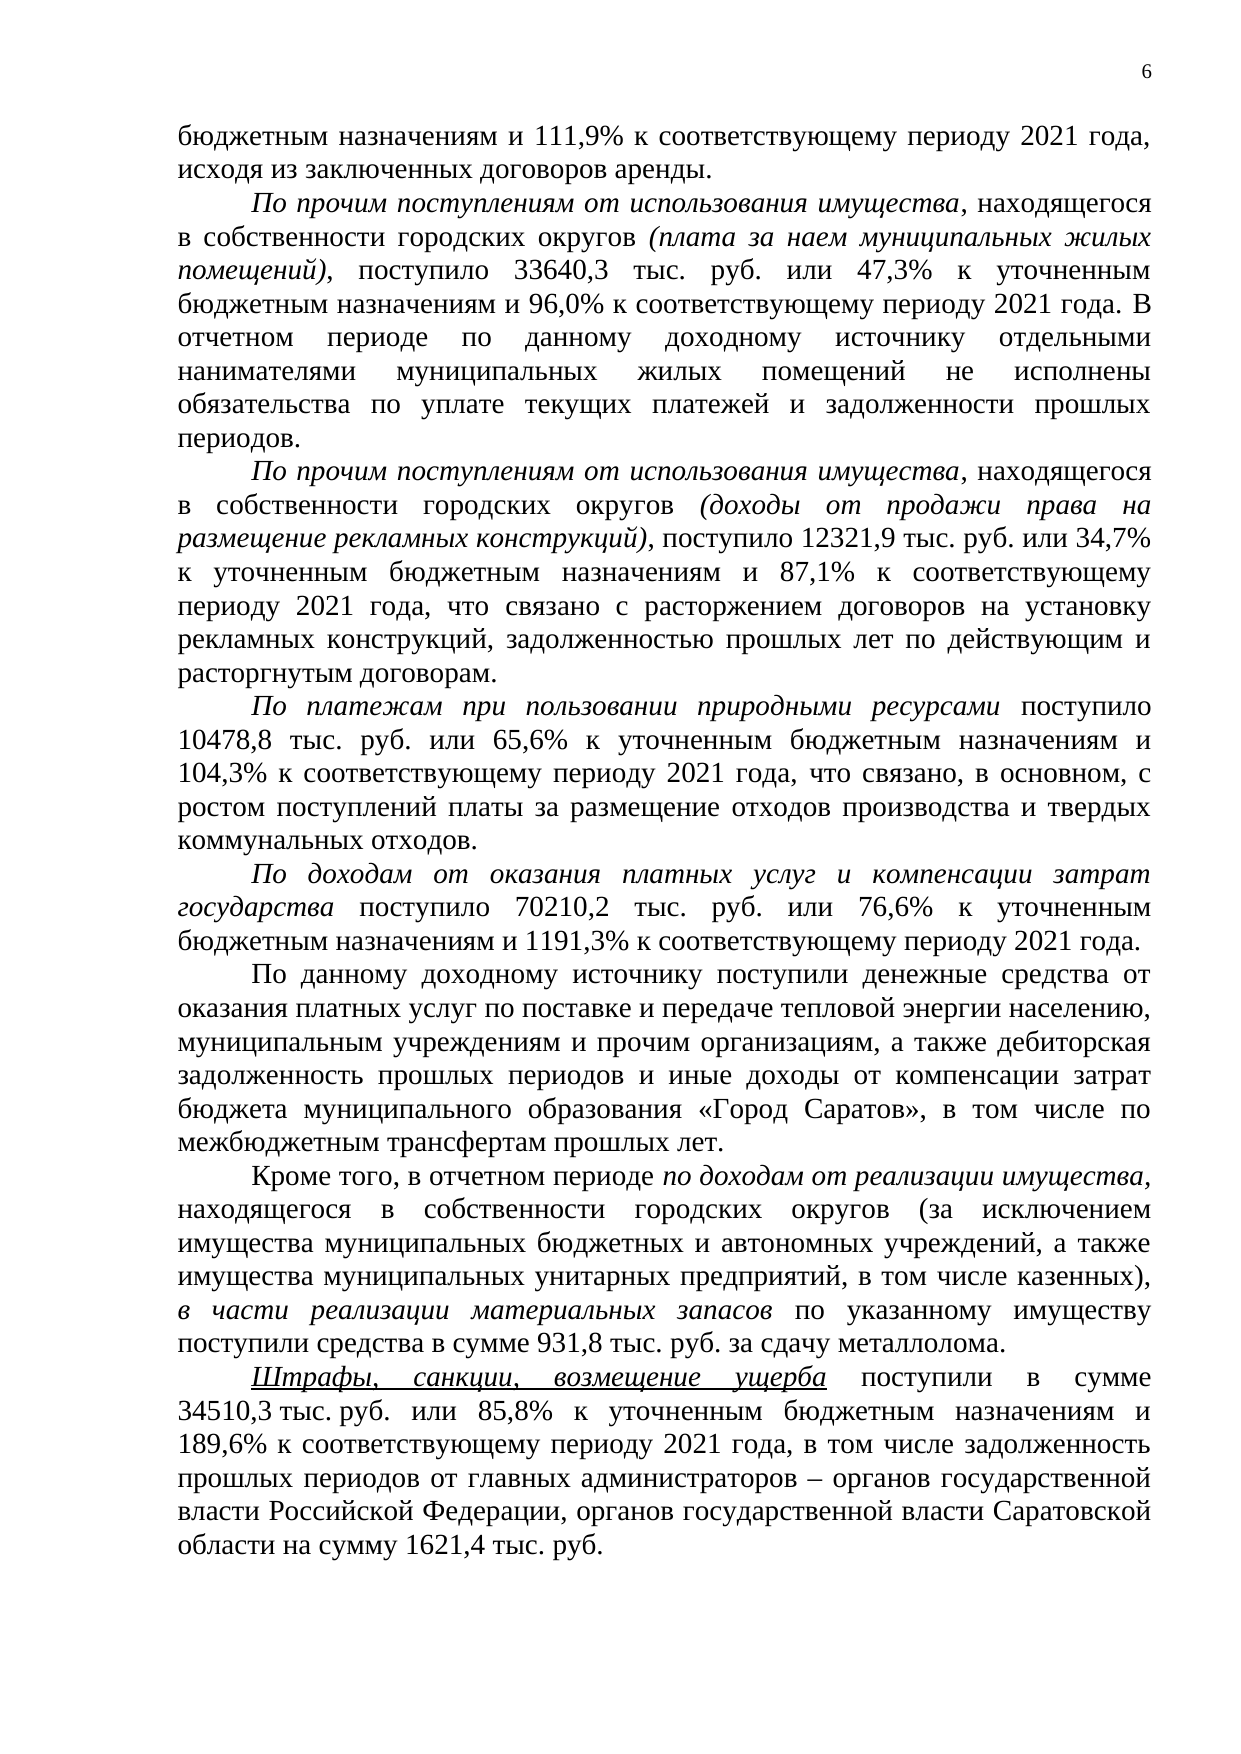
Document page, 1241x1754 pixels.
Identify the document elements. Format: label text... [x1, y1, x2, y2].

list По прочим поступлениям от использования имущества, находящегося в собственности городских округов (доходы от продажи права на размещение рекламных конструкций), поступило 12321,9 тыс. руб. или 34,7% к уточненным бюджетным назначениям и 87,1% к соответствующему периоду 2021 года, что связано с расторжением договоров на установку рекламных конструкций, задолженностью прошлых лет по действующим и расторгнутым договорам. [177, 453, 1152, 688]
list По доходам от оказания платных услуг и компенсации затрат государства поступило 70210,2 тыс. руб. или 76,6% к уточненным бюджетным назначениям и 1191,3% к соответствующему периоду 2021 года. [177, 856, 1152, 957]
list Кроме того, в отчетном периоде по доходам от реализации имущества, находящегося в собственности городских округов (за исключением имущества муниципальных бюджетных и автономных учреждений, а также имущества муниципальных унитарных предприятий, в том числе казенных), в части реализации материальных запасов по указанному имуществу поступили средства в сумме 931,8 тыс. руб. за сдачу металлолома. [177, 1158, 1152, 1359]
list По платежам при пользовании природными ресурсами поступило 10478,8 тыс. руб. или 65,6% к уточненным бюджетным назначениям и 104,3% к соответствующему периоду 2021 года, что связано, в основном, с ростом поступлений платы за размещение отходов производства и твердых коммунальных отходов. [177, 688, 1152, 856]
list По прочим поступлениям от использования имущества, находящегося в собственности городских округов (плата за наем муниципальных жилых помещений), поступило 33640,3 тыс. руб. или 47,3% к уточненным бюджетным назначениям и 96,0% к соответствующему периоду 2021 года. В отчетном периоде по данному доходному источнику отдельными нанимателями муниципальных жилых помещений не исполнены обязательства по уплате текущих платежей и задолженности прошлых периодов. [177, 185, 1152, 453]
text По данному доходному источнику поступили денежные средства от оказания платных услуг по поставке и передаче тепловой энергии населению, муниципальным учреждениям и прочим организациям, а также дебиторская задолженность прошлых периодов и иные доходы от компенсации затрат бюджета муниципального образования «Город Саратов», в том числе по межбюджетным трансфертам прошлых лет. [177, 957, 1152, 1158]
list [177, 118, 1152, 185]
list Штрафы, санкции, возмещение ущерба поступили в сумме 34510,3 тыс. руб. или 85,8% к уточненным бюджетным назначениям и 189,6% к соответствующему периоду 2021 года, в том числе задолженность прошлых периодов от главных администраторов – органов государственной власти Российской Федерации, органов государственной власти Саратовской области на сумму 1621,4 тыс. руб. [177, 1359, 1152, 1560]
